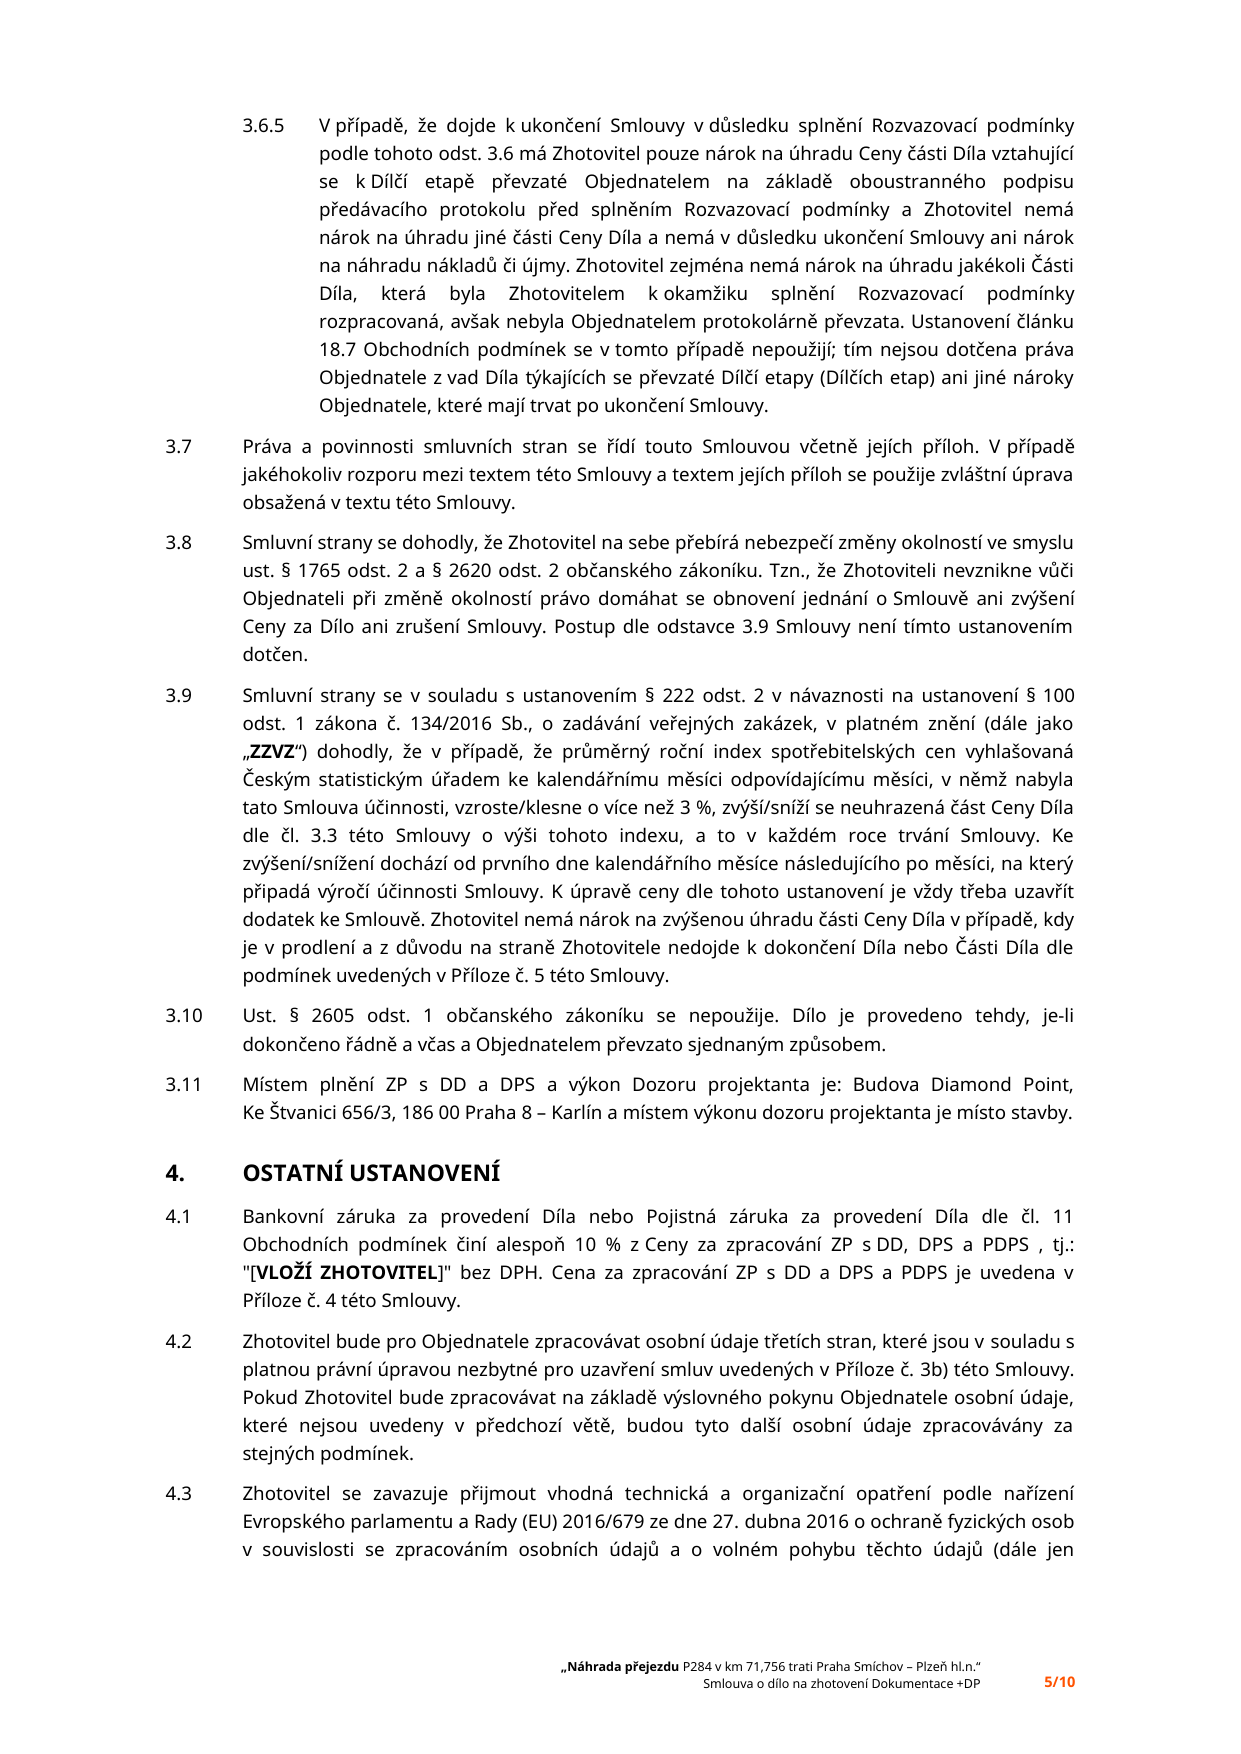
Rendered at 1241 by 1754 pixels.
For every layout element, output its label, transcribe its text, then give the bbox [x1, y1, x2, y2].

text V případě, že dojde k ukončení Smlouvy v důsledku splnění Rozvazovací podmínky podle tohoto odst. 3.6 má Zhotovitel pouze nárok na úhradu Ceny části Díla vztahující se k Dílčí etapě převzaté Objednatelem na základě oboustranného podpisu předávacího protokolu před splněním Rozvazovací podmínky a Zhotovitel nemá nárok na úhradu jiné části Ceny Díla a nemá v důsledku ukončení Smlouvy ani nárok na náhradu nákladů či újmy. Zhotovitel zejména nemá nárok na úhradu jakékoli Části Díla, která byla Zhotovitelem k okamžiku splnění Rozvazovací podmínky rozpracovaná, avšak nebyla Objednatelem protokolárně převzata. Ustanovení článku 18.7 Obchodních podmínek se v tomto případě nepoužijí; tím nejsou dotčena práva Objednatele z vad Díla týkajících se převzaté Dílčí etapy (Dílčích etap) ani jiné nároky Objednatele, které mají trvat po ukončení Smlouvy. [242, 112, 1075, 418]
list Smluvní strany se dohodly, že Zhotovitel na sebe přebírá nebezpečí změny okolností ve smyslu ust. § 1765 odst. 2 a § 2620 odst. 2 občanského zákoníku. Tzn., že Zhotoviteli nevznikne vůči Objednateli při změně okolností právo domáhat se obnovení jednání o Smlouvě ani zvýšení Ceny za Dílo ani zrušení Smlouvy. Postup dle odstavce 3.9 Smlouvy není tímto ustanovením dotčen. [165, 529, 1075, 667]
text Místem plnění ZP s DD a DPS a výkon Dozoru projektanta je: Budova Diamond Point, Ke Štvanici 656/3, 186 00 Praha 8 – Karlín a místem výkonu dozoru projektanta je místo stavby. [165, 1071, 1075, 1125]
text Bankovní záruka za provedení Díla nebo Pojistná záruka za provedení Díla dle čl. 11 Obchodních podmínek činí alespoň 10 % z Ceny za zpracování ZP s DD, DPS a PDPS , tj.: "[VLOŽÍ ZHOTOVITEL]" bez DPH. Cena za zpracování ZP s DD a DPS a PDPS je uvedena v Příloze č. 4 této Smlouvy. [165, 1203, 1075, 1313]
text OSTATNÍ USTANOVENÍ [165, 1157, 1075, 1188]
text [165, 1481, 1075, 1562]
text Práva a povinnosti smluvních stran se řídí touto Smlouvou včetně jejích příloh. V případě jakéhokoliv rozporu mezi textem této Smlouvy a textem jejích příloh se použije zvláštní úprava obsažená v textu této Smlouvy. [165, 433, 1075, 514]
list Smluvní strany se v souladu s ustanovením § 222 odst. 2 v návaznosti na ustanovení § 100 odst. 1 zákona č. 134/2016 Sb., o zadávání veřejných zakázek, v platném znění (dále jako „ZZVZ“) dohodly, že v případě, že průměrný roční index spotřebitelských cen vyhlašovaná Českým statistickým úřadem ke kalendářnímu měsíci odpovídajícímu měsíci, v němž nabyla tato Smlouva účinnosti, vzroste/klesne o více než 3 %, zvýší/sníží se neuhrazená část Ceny Díla dle čl. 3.3 této Smlouvy o výši tohoto indexu, a to v každém roce trvání Smlouvy. Ke zvýšení/snížení dochází od prvního dne kalendářního měsíce následujícího po měsíci, na který připadá výročí účinnosti Smlouvy. K úpravě ceny dle tohoto ustanovení je vždy třeba uzavřít dodatek ke Smlouvě. Zhotovitel nemá nárok na zvýšenou úhradu části Ceny Díla v případě, kdy je v prodlení a z důvodu na straně Zhotovitele nedojde k dokončení Díla nebo Části Díla dle podmínek uvedených v Příloze č. 5 této Smlouvy. [165, 682, 1075, 988]
text Ust. § 2605 odst. 1 občanského zákoníku se nepoužije. Dílo je provedeno tehdy, je-li dokončeno řádně a včas a Objednatelem převzato sjednaným způsobem. [165, 1003, 1075, 1056]
text Zhotovitel bude pro Objednatele zpracovávat osobní údaje třetích stran, které jsou v souladu s platnou právní úpravou nezbytné pro uzavření smluv uvedených v Příloze č. 3b) této Smlouvy. Pokud Zhotovitel bude zpracovávat na základě výslovného pokynu Objednatele osobní údaje, které nejsou uvedeny v předchozí větě, budou tyto další osobní údaje zpracovávány za stejných podmínek. [165, 1328, 1075, 1466]
